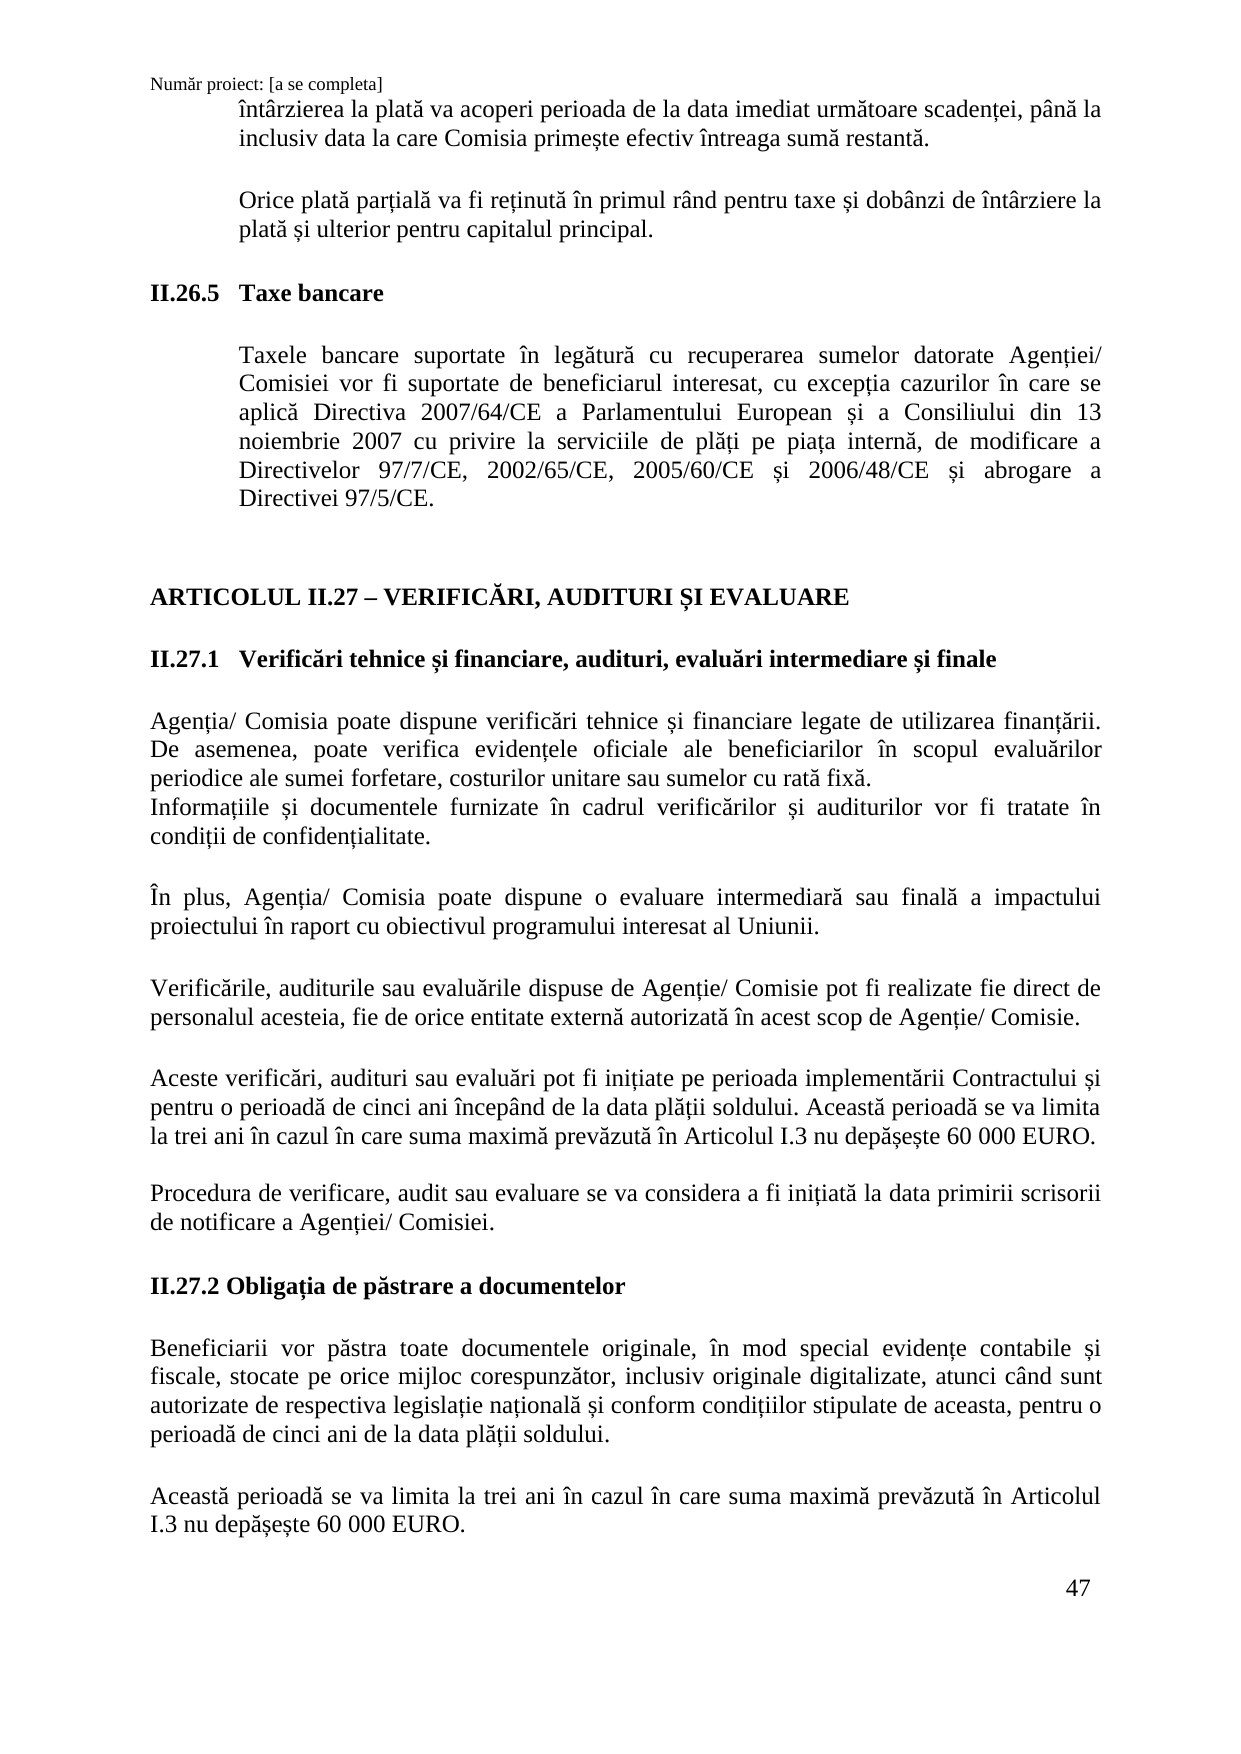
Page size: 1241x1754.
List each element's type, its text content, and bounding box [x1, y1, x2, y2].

text Informațiile și documentele furnizate în cadrul verificărilor și auditurilor vor fi tratate în condiții de confidențialitate. [150, 792, 1103, 849]
text Taxele bancare suportate în legătură cu recuperarea sumelor datorate Agenției/ Comisiei vor fi suportate de beneficiarul interesat, cu excepția cazurilor în care se aplică Directiva 2007/64/CE a Parlamentului European și a Consiliului din 13 noiembrie 2007 cu privire la serviciile de plăți pe piața internă, de modificare a Directivelor 97/7/CE, 2002/65/CE, 2005/60/CE și 2006/48/CE și abrogare a Directivei 97/5/CE. [239, 340, 1103, 512]
text Orice plată parțială va fi reținută în primul rând pentru taxe și dobânzi de întârziere la plată și ulterior pentru capitalul principal. [239, 185, 1103, 242]
text Agenția/ Comisia poate dispune verificări tehnice și financiare legate de utilizarea finanțării. De asemenea, poate verifica evidențele oficiale ale beneficiarilor în scopul evaluărilor periodice ale sumei forfetare, costurilor unitare sau sumelor cu rată fixă. [150, 706, 1103, 792]
subtitle Taxe bancare [150, 278, 1103, 307]
subtitle Obligația de păstrare a documentelor [150, 1271, 1103, 1300]
subtitle ARTICOLUL II.27 – VERIFICĂRI, AUDITURI ȘI EVALUARE [150, 582, 1103, 611]
text Procedura de verificare, audit sau evaluare se va considera a fi inițiată la data primirii scrisorii de notificare a Agenției/ Comisiei. [150, 1178, 1103, 1235]
text Această perioadă se va limita la trei ani în cazul în care suma maximă prevăzută în Articolul I.3 nu depășește 60 000 EURO. [150, 1481, 1103, 1538]
text În plus, Agenția/ Comisia poate dispune o evaluare intermediară sau finală a impactului proiectului în raport cu obiectivul programului interesat al Uniunii. [150, 882, 1103, 940]
text Beneficiarii vor păstra toate documentele originale, în mod special evidențe contabile și fiscale, stocate pe orice mijloc corespunzător, inclusiv originale digitalizate, atunci când sunt autorizate de respectiva legislație națională și conform condițiilor stipulate de aceasta, pentru o perioadă de cinci ani de la data plății soldului. [150, 1333, 1103, 1448]
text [239, 94, 1103, 152]
text Verificările, auditurile sau evaluările dispuse de Agenție/ Comisie pot fi realizate fie direct de personalul acesteia, fie de orice entitate externă autorizată în acest scop de Agenție/ Comisie. [150, 973, 1103, 1031]
list Verificări tehnice și financiare, audituri, evaluări intermediare și finale [150, 644, 1103, 673]
text Aceste verificări, audituri sau evaluări pot fi inițiate pe perioada implementării Contractului și pentru o perioadă de cinci ani începând de la data plății soldului. Această perioadă se va limita la trei ani în cazul în care suma maximă prevăzută în Articolul I.3 nu depășește 60 000 EURO. [150, 1063, 1103, 1150]
